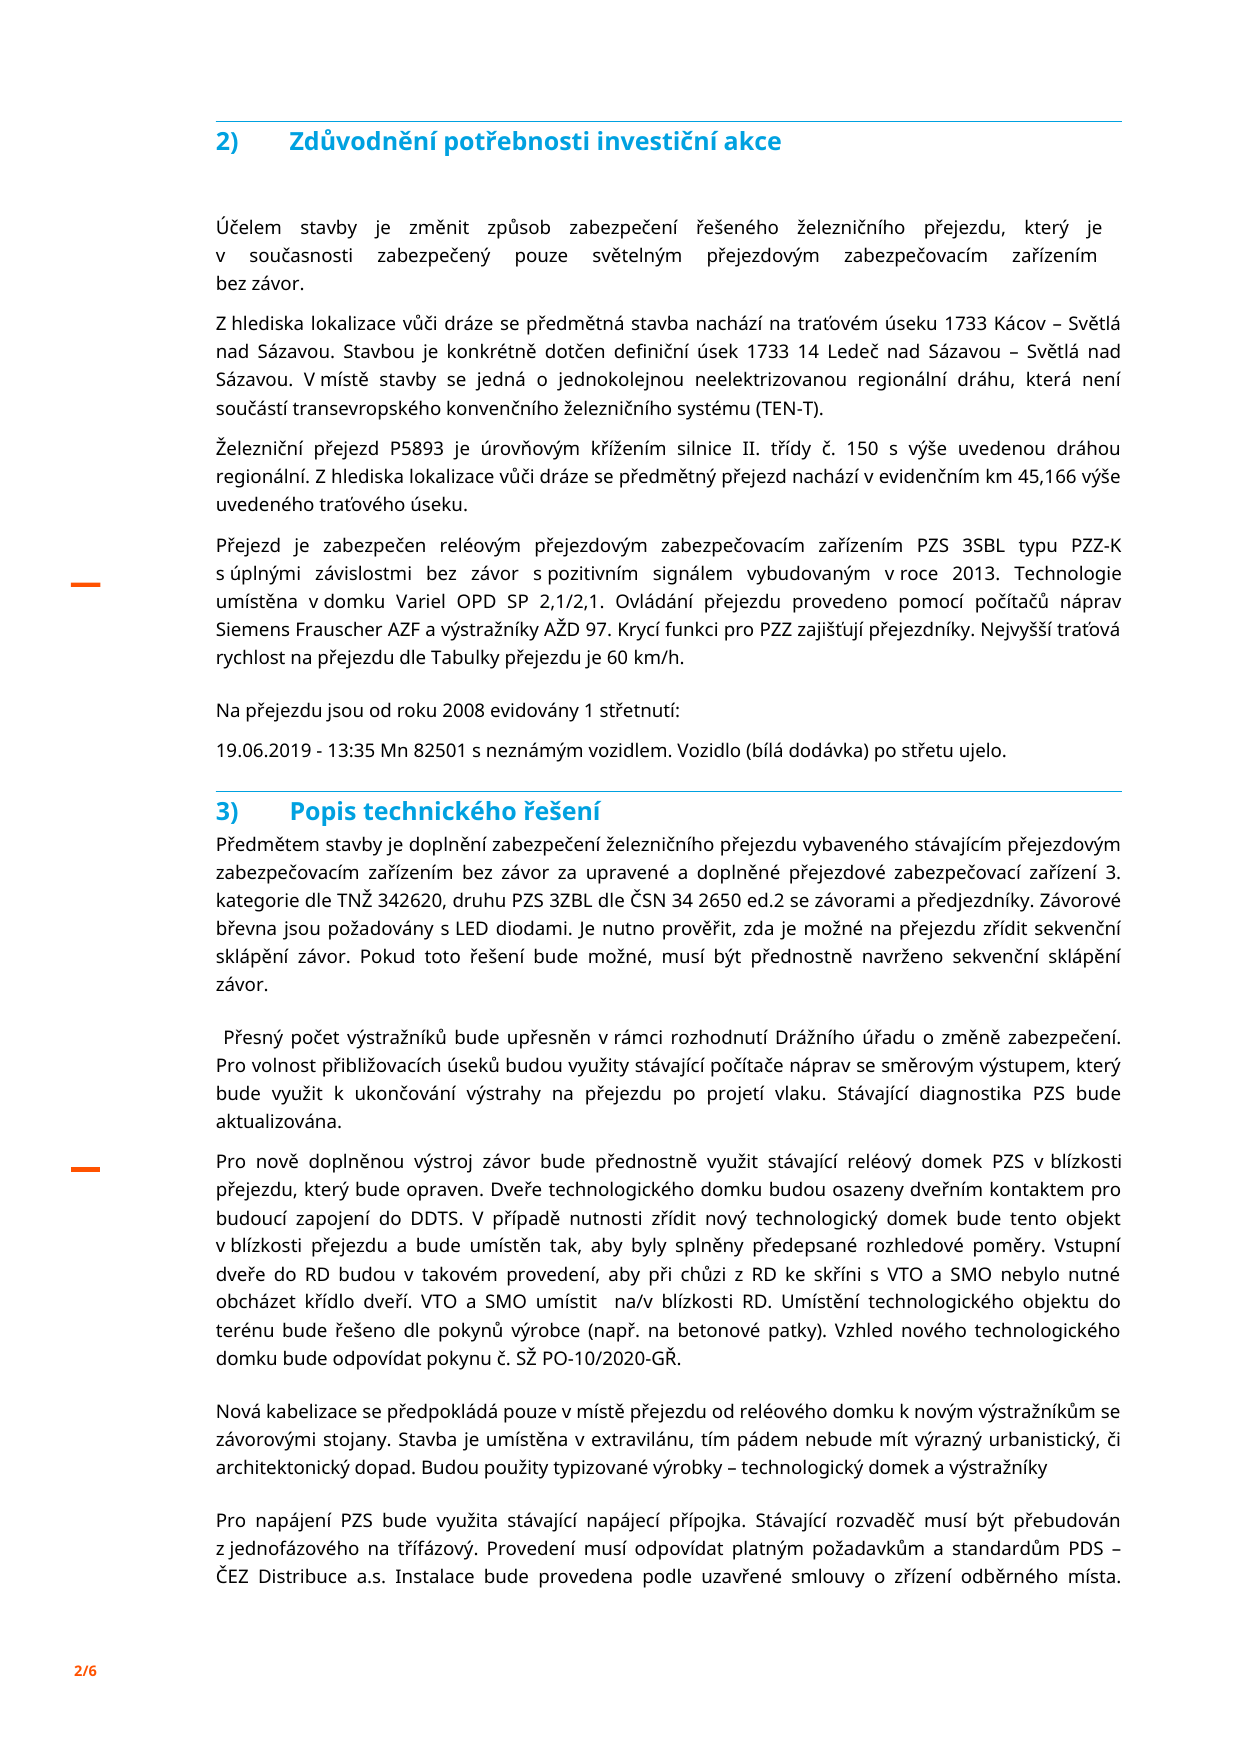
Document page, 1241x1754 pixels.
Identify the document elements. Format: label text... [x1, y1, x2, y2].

list Účelem stavby je změnit způsob zabezpečení řešeného železničního přejezdu, který je v současnosti zabezpečený pouze světelným přejezdovým zabezpečovacím zařízením bez závor. [216, 214, 1122, 296]
text Na přejezdu jsou od roku 2008 evidovány 1 střetnutí: [216, 697, 1122, 722]
text Nová kabelizace se předpokládá pouze v místě přejezdu od reléového domku k novým výstražníkům se závorovými stojany. Stavba je umístěna v extravilánu, tím pádem nebude mít výrazný urbanistický, či architektonický dopad. Budou použity typizované výrobky – technologický domek a výstražníky [216, 1398, 1122, 1479]
subtitle 3) Popis technického řešení [216, 792, 1122, 828]
text Předmětem stavby je doplnění zabezpečení železničního přejezdu vybaveného stávajícím přejezdovým zabezpečovacím zařízením bez závor za upravené a doplněné přejezdové zabezpečovací zařízení 3. kategorie dle TNŽ 342620, druhu PZS 3ZBL dle ČSN 34 2650 ed.2 se závorami a předjezdníky. Závorové břevna jsou požadovány s LED diodami. Je nutno prověřit, zda je možné na přejezdu zřídit sekvenční sklápění závor. Pokud toto řešení bude možné, musí být přednostně navrženo sekvenční sklápění závor. [216, 831, 1122, 997]
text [216, 1507, 1122, 1588]
text 19.06.2019 - 13:35 Mn 82501 s neznámým vozidlem. Vozidlo (bílá dodávka) po střetu ujelo. [216, 737, 1122, 763]
text Z hlediska lokalizace vůči dráze se předmětná stavba nachází na traťovém úseku 1733 Kácov – Světlá nad Sázavou. Stavbou je konkrétně dotčen definiční úsek 1733 14 Ledeč nad Sázavou – Světlá nad Sázavou. V místě stavby se jedná o jednokolejnou neelektrizovanou regionální dráhu, která není součástí transevropského konvenčního železničního systému (TEN-T). [216, 311, 1122, 420]
text Pro nově doplněnou výstroj závor bude přednostně využit stávající reléový domek PZS v blízkosti přejezdu, který bude opraven. Dveře technologického domku budou osazeny dveřním kontaktem pro budoucí zapojení do DDTS. V případě nutnosti zřídit nový technologický domek bude tento objekt v blízkosti přejezdu a bude umístěn tak, aby byly splněny předepsané rozhledové poměry. Vstupní dveře do RD budou v takovém provedení, aby při chůzi z RD ke skříni s VTO a SMO nebylo nutné obcházet křídlo dveří. VTO a SMO umístit na/v blízkosti RD. Umístění technologického objektu do terénu bude řešeno dle pokynů výrobce (např. na betonové patky). Vzhled nového technologického domku bude odpovídat pokynu č. SŽ PO-10/2020-GŘ. [216, 1149, 1122, 1370]
text Železniční přejezd P5893 je úrovňovým křížením silnice II. třídy č. 150 s výše uvedenou dráhou regionální. Z hlediska lokalizace vůči dráze se předmětný přejezd nachází v evidenčním km 45,166 výše uvedeného traťového úseku. [216, 435, 1122, 517]
text Přesný počet výstražníků bude upřesněn v rámci rozhodnutí Drážního úřadu o změně zabezpečení. Pro volnost přibližovacích úseků budou využity stávající počítače náprav se směrovým výstupem, který bude využit k ukončování výstrahy na přejezdu po projetí vlaku. Stávající diagnostika PZS bude aktualizována. [216, 1024, 1122, 1134]
text Přejezd je zabezpečen reléovým přejezdovým zabezpečovacím zařízením PZS 3SBL typu PZZ-K s úplnými závislostmi bez závor s pozitivním signálem vybudovaným v roce 2013. Technologie umístěna v domku Variel OPD SP 2,1/2,1. Ovládání přejezdu provedeno pomocí počítačů náprav Siemens Frauscher AZF a výstražníky AŽD 97. Krycí funkci pro PZZ zajišťují přejezdníky. Nejvyšší traťová rychlost na přejezdu dle Tabulky přejezdu je 60 km/h. [216, 532, 1122, 669]
subtitle 2) Zdůvodnění potřebnosti investiční akce [216, 122, 1122, 158]
